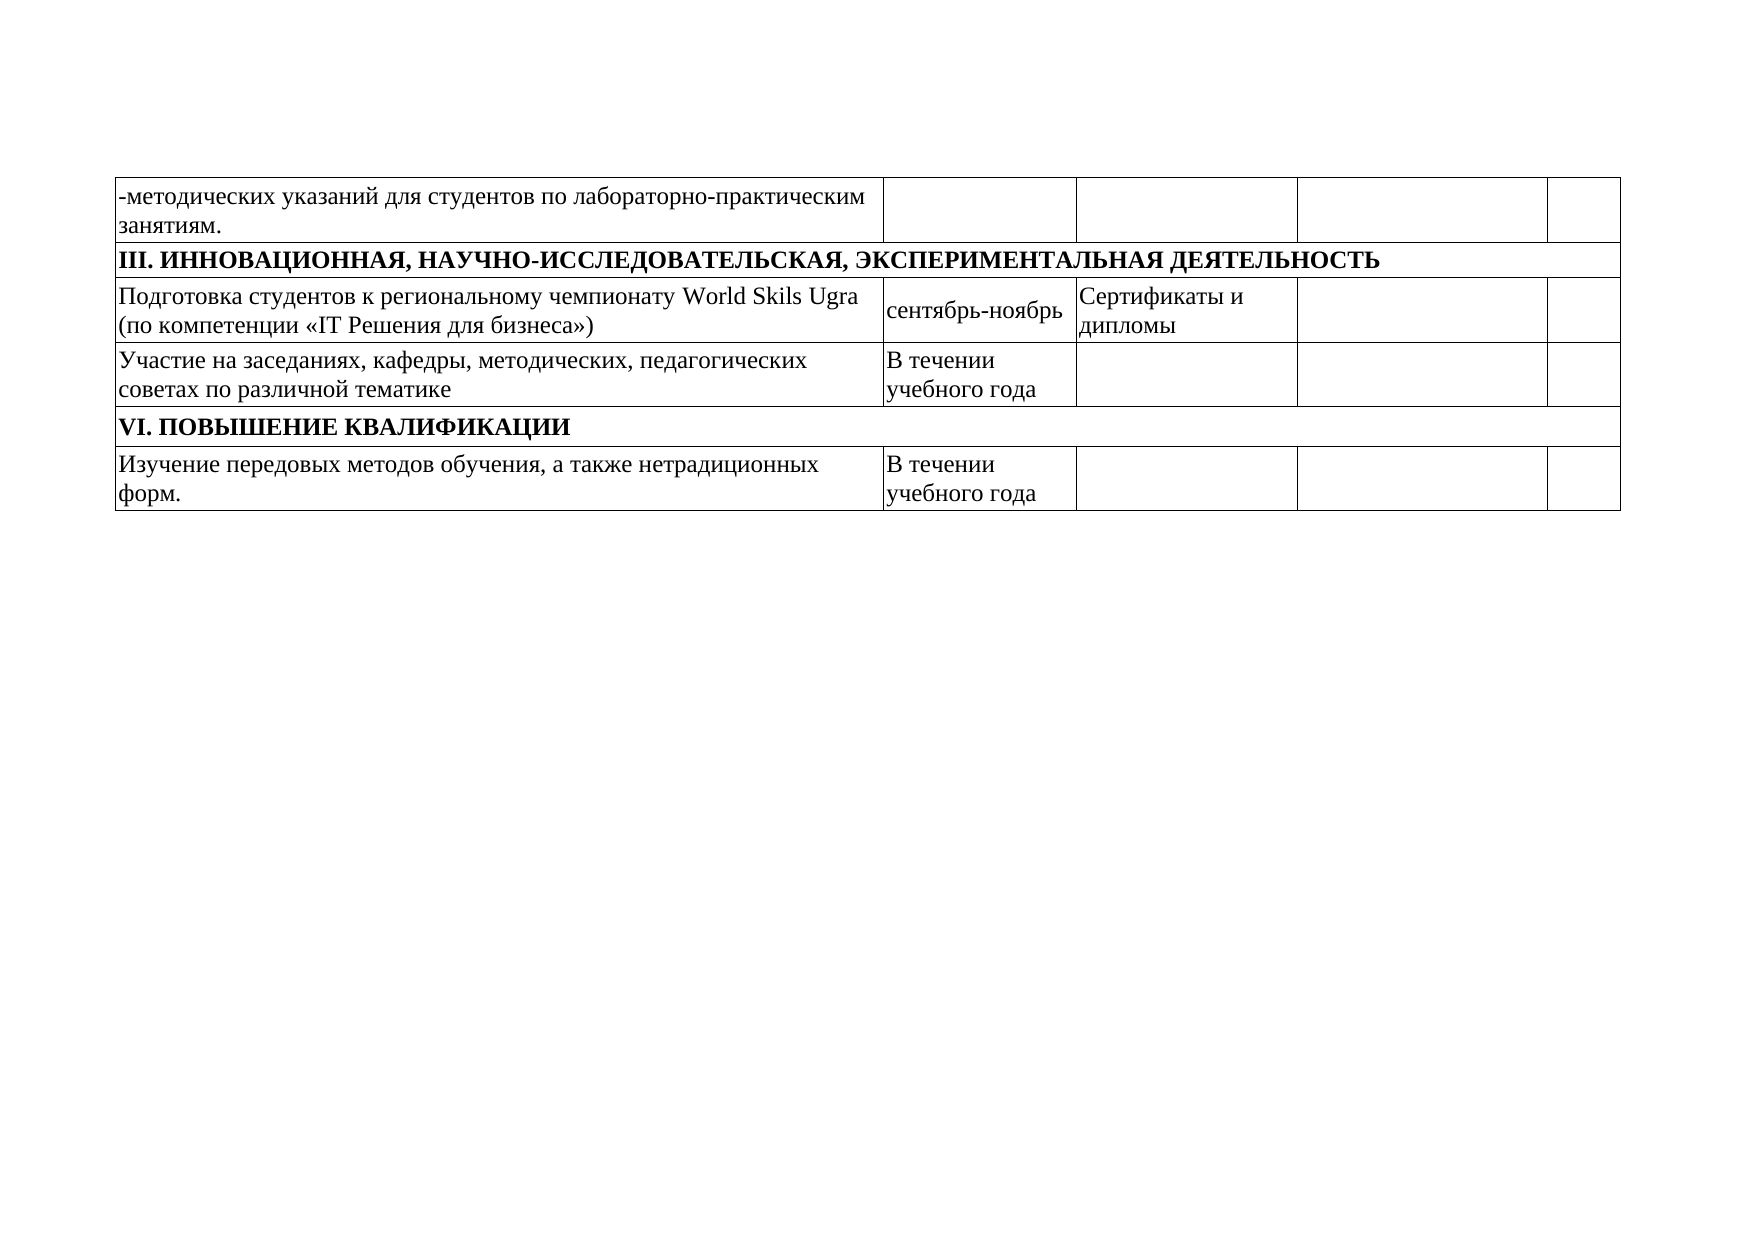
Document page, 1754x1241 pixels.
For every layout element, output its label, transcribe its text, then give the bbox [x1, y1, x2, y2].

table_cell В течении учебного года [884, 343, 1076, 406]
table_cell [1077, 447, 1297, 510]
table_cell В течении учебного года [884, 447, 1076, 510]
table_cell [1298, 278, 1547, 342]
table_cell [1077, 343, 1297, 406]
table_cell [884, 178, 1076, 242]
table_cell Подготовка студентов к региональному чемпионату World Skils Ugra (по компетенции «IT Решения для бизнеса») [116, 278, 883, 342]
table_cell сентябрь-ноябрь [884, 278, 1076, 342]
table_cell III. ИННОВАЦИОННАЯ, НАУЧНО-ИССЛЕДОВАТЕЛЬСКАЯ, ЭКСПЕРИМЕНТАЛЬНАЯ ДЕЯТЕЛЬНОСТЬ [116, 243, 1620, 277]
table_cell Изучение передовых методов обучения, а также нетрадиционных форм. [116, 447, 883, 510]
table_cell [1548, 447, 1620, 510]
table_cell Сертификаты и дипломы [1077, 278, 1297, 342]
table_cell [1548, 343, 1620, 406]
table_cell Участие на заседаниях, кафедры, методических, педагогических советах по различной тематике [116, 343, 883, 406]
table_cell [1548, 278, 1620, 342]
table_cell [1298, 343, 1547, 406]
table_cell VI. ПОВЫШЕНИЕ КВАЛИФИКАЦИИ [116, 407, 1620, 446]
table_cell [1077, 178, 1297, 242]
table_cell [116, 178, 883, 242]
table_cell [1298, 447, 1547, 510]
table_cell [1298, 178, 1547, 242]
table_cell [1548, 178, 1620, 242]
